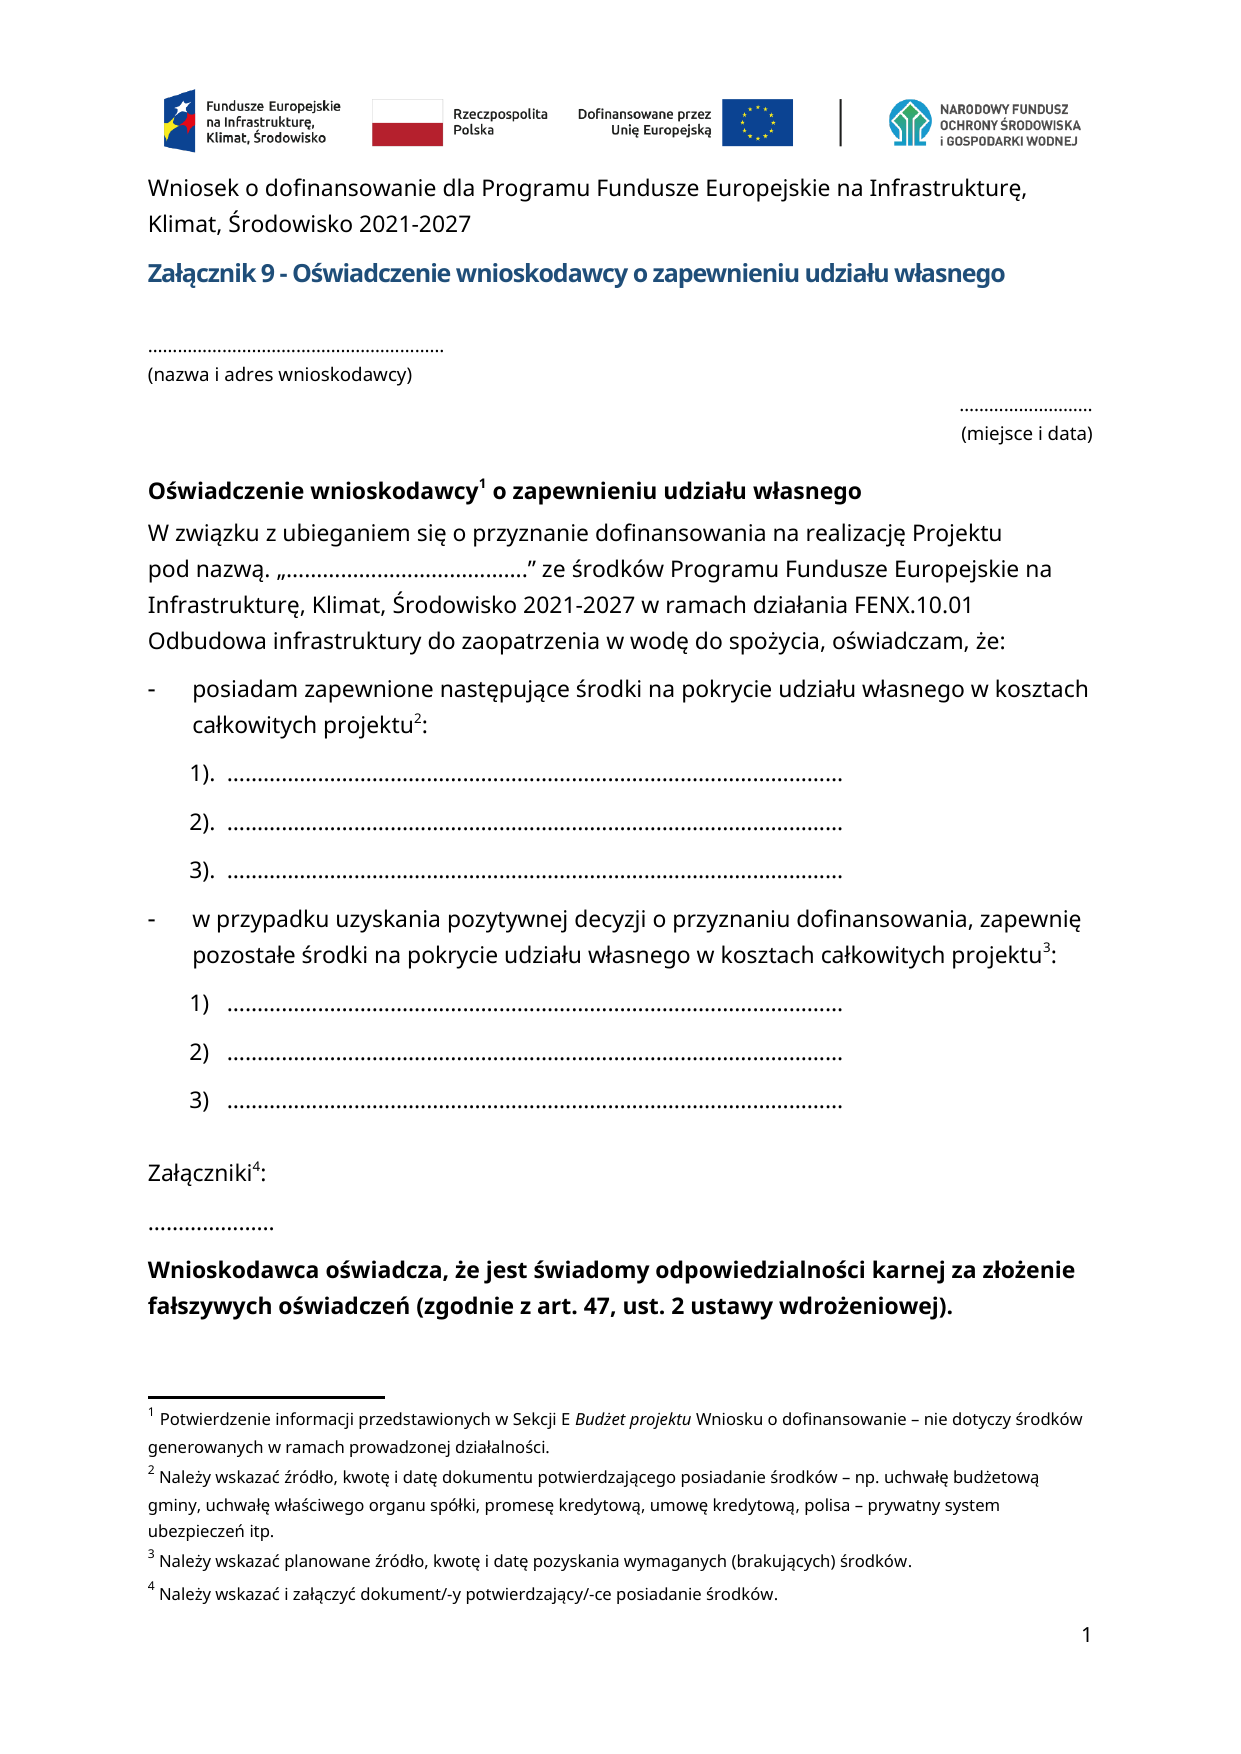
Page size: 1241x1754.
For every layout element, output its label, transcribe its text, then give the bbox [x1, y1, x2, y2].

text Wnioskodawca oświadcza, że jest świadomy odpowiedzialności karnej za złożenie fałszywych oświadczeń (zgodnie z art. 47, ust. 2 ustawy wdrożeniowej). [148, 1254, 1092, 1321]
picture [147, 73, 1093, 168]
text (nazwa i adres wnioskodawcy) [148, 362, 1092, 387]
list posiadam zapewnione następujące środki na pokrycie udziału własnego w kosztach całkowitych projektu: [148, 673, 1092, 740]
list ………………………………………………………………………………………… [189, 806, 1092, 837]
text Załączniki: [148, 1157, 1092, 1189]
text W związku z ubieganiem się o przyznanie dofinansowania na realizację Projektu pod nazwą. „………………………………….” ze środków Programu Fundusze Europejskie na Infrastrukturę, Klimat, Środowisko 2021-2027 w ramach działania FENX.10.01 Odbudowa infrastruktury do zaopatrzenia w wodę do spożycia, oświadczam, że: [148, 517, 1092, 656]
list w przypadku uzyskania pozytywnej decyzji o przyznaniu dofinansowania, zapewnię pozostałe środki na pokrycie udziału własnego w kosztach całkowitych projektu: [148, 903, 1092, 970]
list ………………………………………………………………………………………… [189, 987, 1092, 1018]
text ……………………… [148, 391, 1092, 417]
list ………………………………………………………………………………………… [189, 1084, 1092, 1115]
list ………………………………………………………………………………………… [189, 1036, 1092, 1067]
text …………………………………………………… [148, 332, 1092, 358]
title Załącznik 9 - Oświadczenie wnioskodawcy o zapewnieniu udziału własnego [148, 256, 1092, 290]
list ………………………………………………………………………………………… [189, 757, 1092, 789]
subtitle Oświadczenie wnioskodawcy o zapewnieniu udziału własnego [148, 474, 1092, 506]
list ………………………………………………………………………………………… [189, 854, 1092, 886]
text ………………… [148, 1206, 1092, 1237]
text (miejsce i data) [148, 420, 1092, 446]
